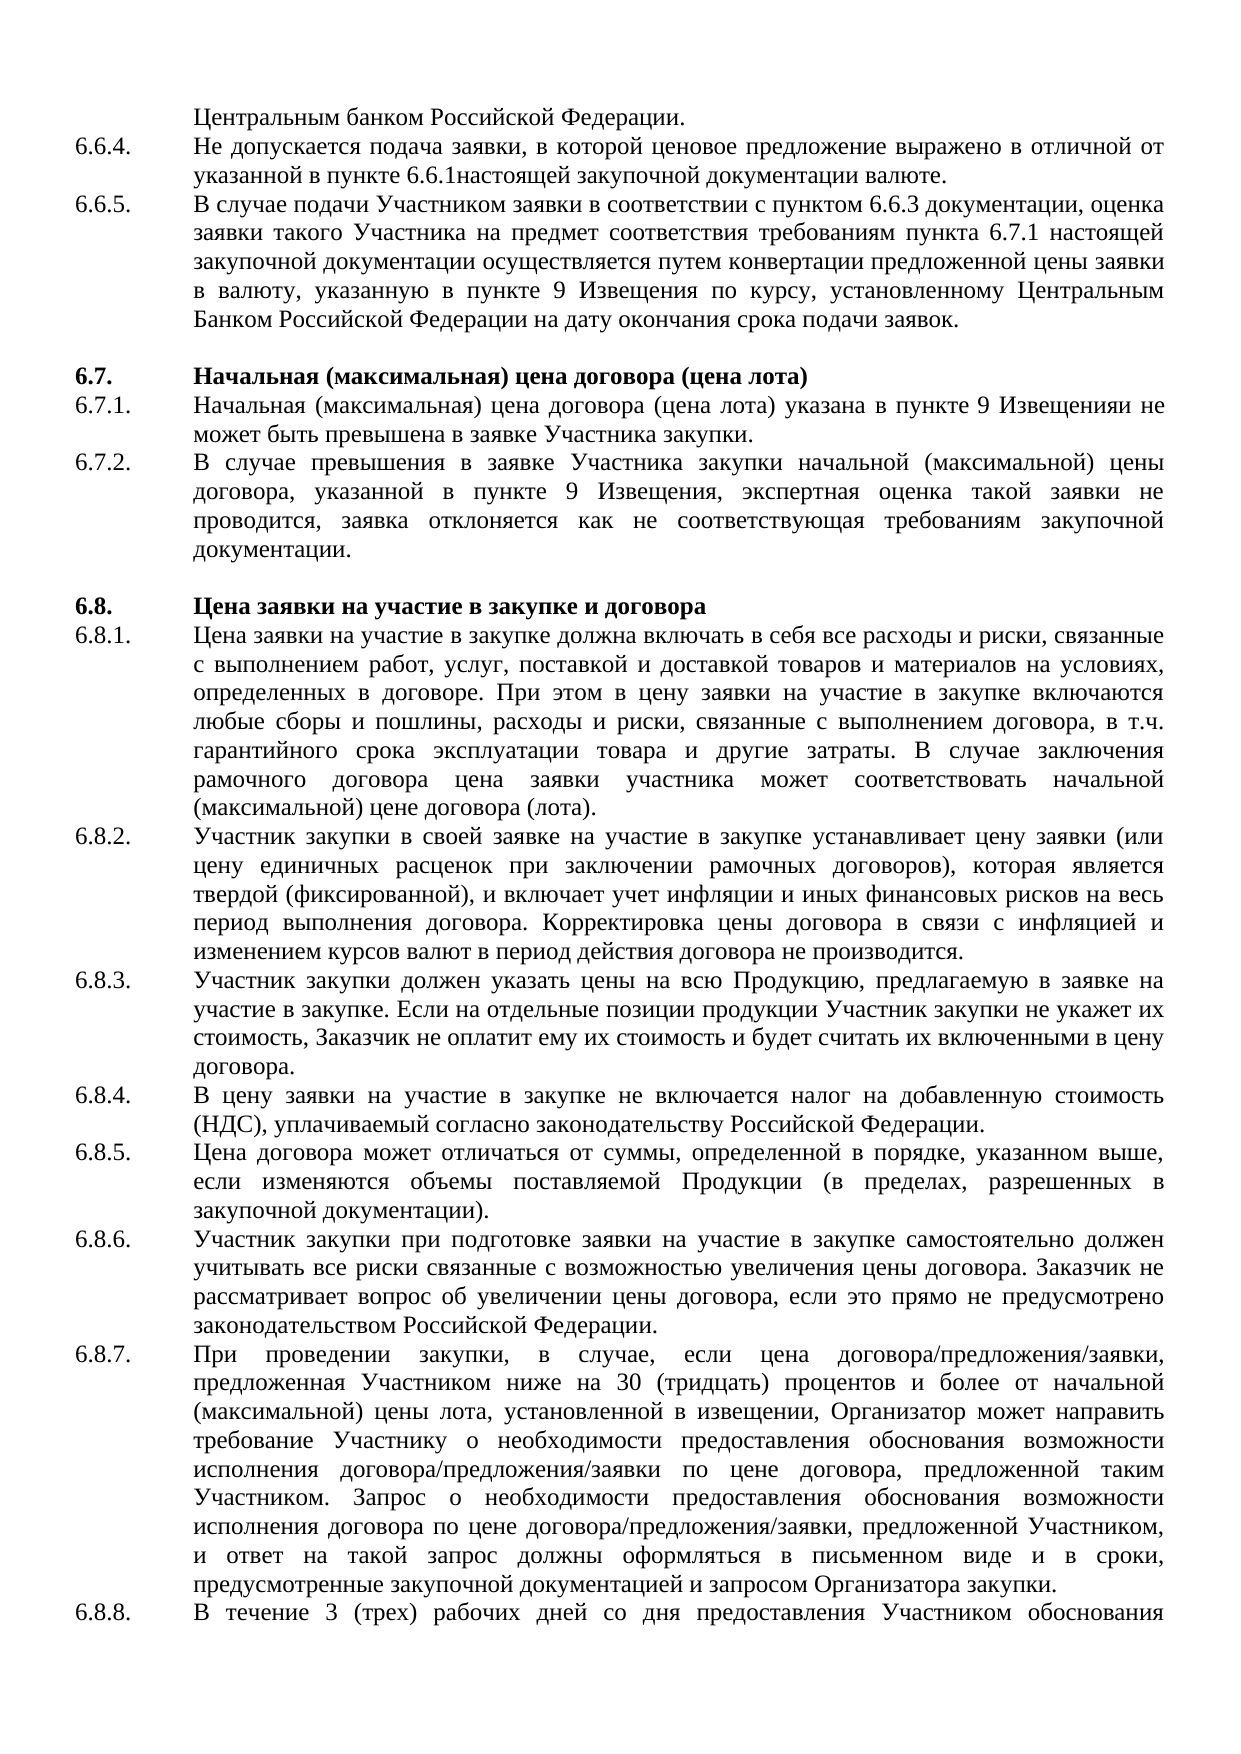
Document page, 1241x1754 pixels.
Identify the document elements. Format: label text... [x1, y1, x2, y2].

list Участник закупки при подготовке заявки на участие в закупке самостоятельно должен учитывать все риски связанные с возможностью увеличения цены договора. Заказчик не рассматривает вопрос об увеличении цены договора, если это прямо не предусмотрено законодательством Российской Федерации. [75, 1224, 1165, 1339]
list В цену заявки на участие в закупке не включается налог на добавленную стоимость (НДС), уплачиваемый согласно законодательству Российской Федерации. [75, 1080, 1165, 1137]
list Цена договора может отличаться от суммы, определенной в порядке, указанном выше, если изменяются объемы поставляемой Продукции (в пределах, разрешенных в закупочной документации). [75, 1137, 1165, 1224]
list Участник закупки должен указать цены на всю Продукцию, предлагаемую в заявке на участие в закупке. Если на отдельные позиции продукции Участник закупки не укажет их стоимость, Заказчик не оплатит ему их стоимость и будет считать их включенными в цену договора. [75, 965, 1165, 1080]
list При проведении закупки, в случае, если цена договора/предложения/заявки, предложенная Участником ниже на 30 (тридцать) процентов и более от начальной (максимальной) цены лота, установленной в извещении, Организатор может направить требование Участнику о необходимости предоставления обоснования возможности исполнения договора/предложения/заявки по цене договора, предложенной таким Участником. Запрос о необходимости предоставления обоснования возможности исполнения договора по цене договора/предложения/заявки, предложенной Участником, и ответ на такой запрос должны оформляться в письменном виде и в сроки, предусмотренные закупочной документацией и запросом Организатора закупки. [75, 1339, 1165, 1597]
list Цена заявки на участие в закупке должна включать в себя все расходы и риски, связанные с выполнением работ, услуг, поставкой и доставкой товаров и материалов на условиях, определенных в договоре. При этом в цену заявки на участие в закупке включаются любые сборы и пошлины, расходы и риски, связанные с выполнением договора, в т.ч. гарантийного срока эксплуатации товара и другие затраты. В случае заключения рамочного договора цена заявки участника может соответствовать начальной (максимальной) цене договора (лота). [75, 620, 1165, 821]
list Не допускается подача заявки, в которой ценовое предложение выражено в отличной от указанной в пункте 6.6.1настоящей закупочной документации валюте. [75, 131, 1165, 189]
list В случае превышения в заявке Участника закупки начальной (максимальной) цены договора, указанной в пункте 9 Извещения, экспертная оценка такой заявки не проводится, заявка отклоняется как не соответствующая требованиям закупочной документации. [75, 447, 1165, 562]
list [75, 102, 1165, 131]
list Начальная (максимальная) цена договора (цена лота) указана в пункте 9 Извещенияи не может быть превышена в заявке Участника закупки. [75, 390, 1165, 447]
list Начальная (максимальная) цена договора (цена лота) [75, 361, 1165, 390]
list Участник закупки в своей заявке на участие в закупке устанавливает цену заявки (или цену единичных расценок при заключении рамочных договоров), которая является твердой (фиксированной), и включает учет инфляции и иных финансовых рисков на весь период выполнения договора. Корректировка цены договора в связи с инфляцией и изменением курсов валют в период действия договора не производится. [75, 821, 1165, 965]
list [75, 1597, 1165, 1626]
list Цена заявки на участие в закупке и договора [75, 591, 1165, 620]
list В случае подачи Участником заявки в соответствии с пунктом 6.6.3 документации, оценка заявки такого Участника на предмет соответствия требованиям пункта 6.7.1 настоящей закупочной документации осуществляется путем конвертации предложенной цены заявки в валюту, указанную в пункте 9 Извещения по курсу, установленному Центральным Банком Российской Федерации на дату окончания срока подачи заявок. [75, 189, 1165, 332]
